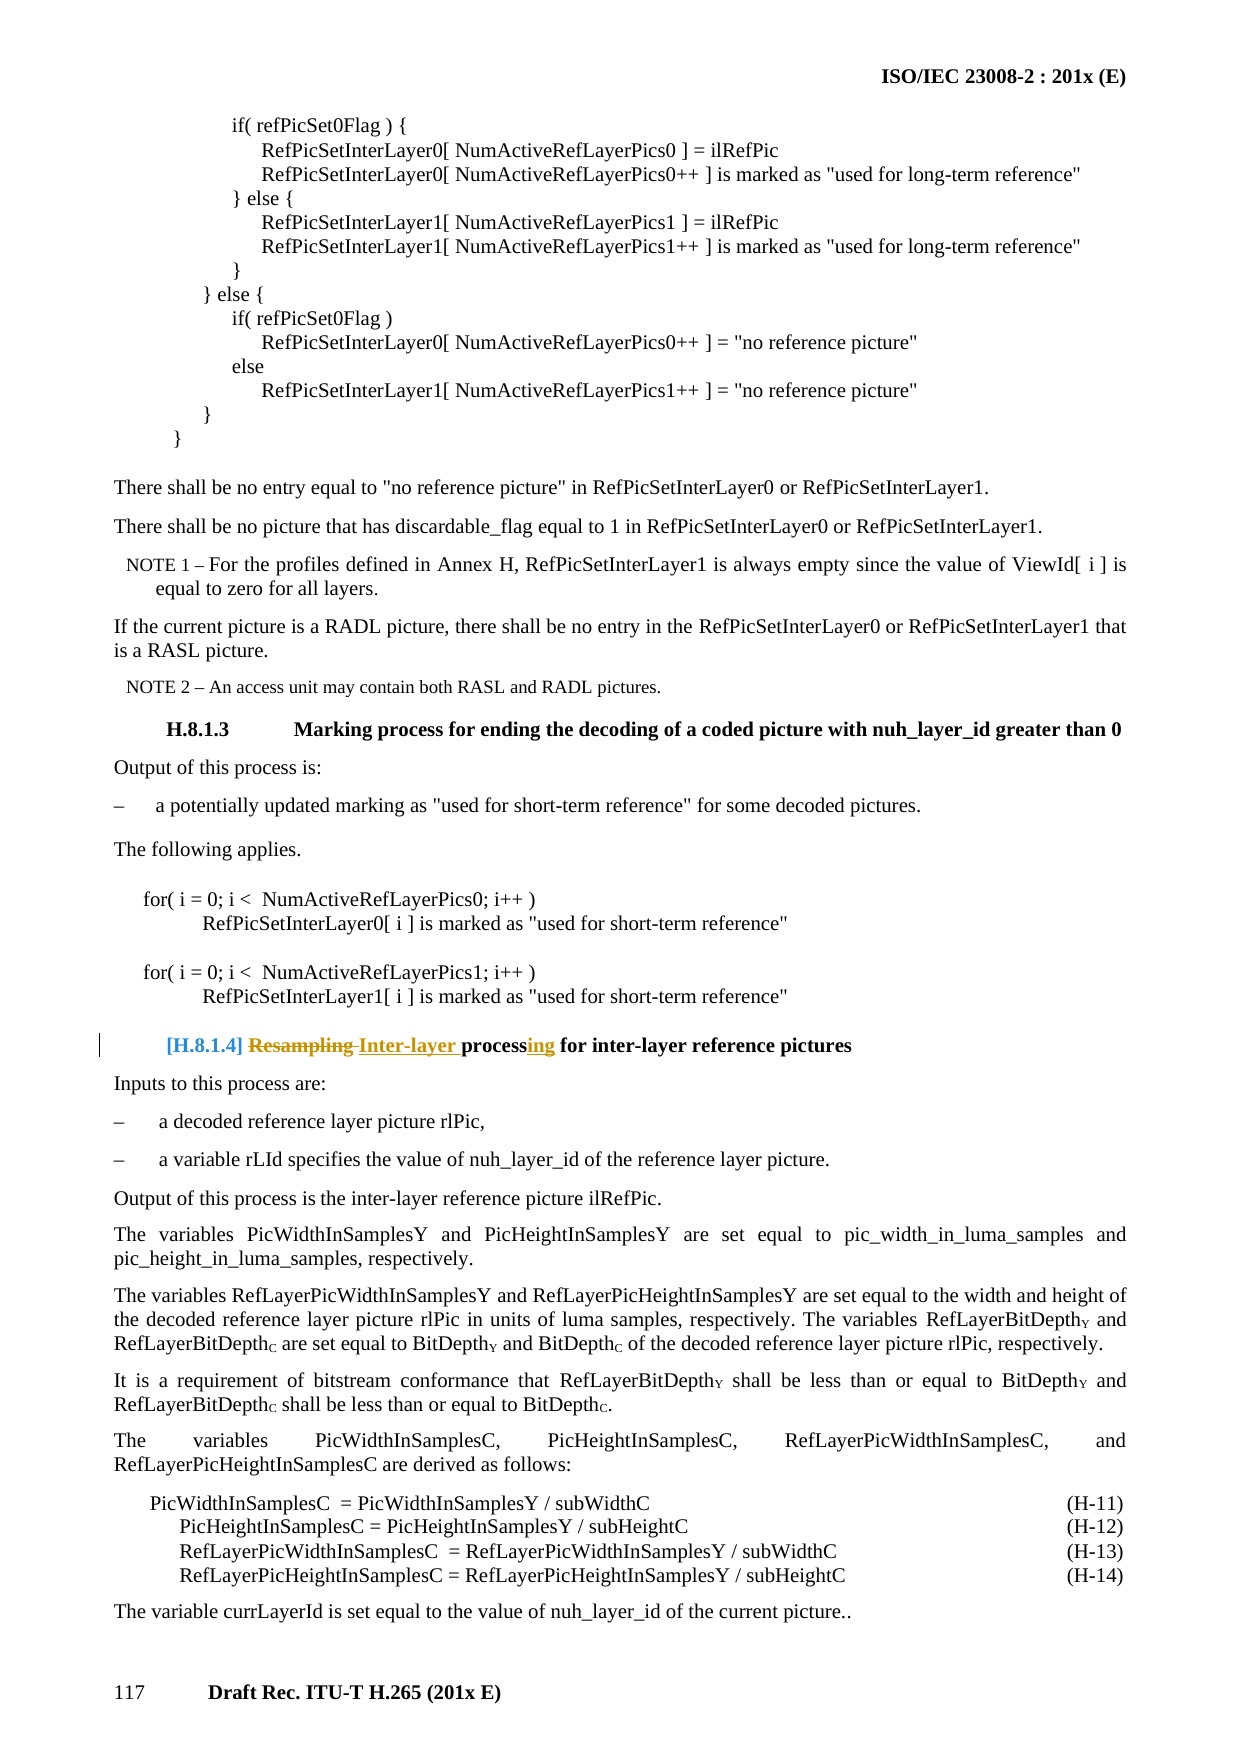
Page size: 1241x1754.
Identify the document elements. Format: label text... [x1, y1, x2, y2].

text Output of this process is: [113, 755, 1127, 779]
text PicWidthInSamplesC = PicWidthInSamplesY / subWidthC (H-11) PicHeightInSamplesC = PicHeightInSamplesY / subHeightC (H-12) RefLayerPicWidthInSamplesC = RefLayerPicWidthInSamplesY / subWidthC (H-13) RefLayerPicHeightInSamplesC = RefLayerPicHeightInSamplesY / subHeightC (H-14) [149, 1490, 1127, 1587]
text The following applies. [113, 837, 1127, 861]
text for( i = 0; i < NumActiveRefLayerPics0; i++ ) RefPicSetInterLayer0[ i ] is marked as "used for short-term reference" [143, 886, 1127, 934]
text Marking process for ending the decoding of a coded picture with nuh_layer_id greater than 0 [166, 717, 1127, 741]
text The variables PicWidthInSamplesC, PicHeightInSamplesC, RefLayerPicWidthInSamplesC, and RefLayerPicHeightInSamplesC are derived as follows: [113, 1428, 1127, 1476]
text Output of this process is the inter-layer reference picture ilRefPic. [113, 1186, 1127, 1210]
text NOTE 1 – For the profiles defined in Annex H, RefPicSetInterLayer1 is always empty since the value of ViewId[ i ] is equal to zero for all layers. [126, 552, 1127, 600]
text NOTE 2 – An access unit may contain both RASL and RADL pictures. [126, 676, 1127, 698]
text The variables RefLayerPicWidthInSamplesY and RefLayerPicHeightInSamplesY are set equal to the width and height of the decoded reference layer picture rlPic in units of luma samples, respectively. The variables RefLayerBitDepthY and RefLayerBitDepthC are set equal to BitDepthY and BitDepthC of the decoded reference layer picture rlPic, respectively. [113, 1283, 1127, 1355]
text – a variable rLId specifies the value of nuh_layer_id of the reference layer picture. [113, 1147, 1127, 1171]
text The variables PicWidthInSamplesY and PicHeightInSamplesY are set equal to pic_width_in_luma_samples and pic_height_in_luma_samples, respectively. [113, 1222, 1127, 1270]
text There shall be no entry equal to "no reference picture" in RefPicSetInterLayer0 or RefPicSetInterLayer1. [113, 475, 1127, 499]
text process for inter-layer reference pictures [166, 1033, 1127, 1057]
text Inputs to this process are: [113, 1071, 1127, 1095]
text – a decoded reference layer picture rlPic, [113, 1109, 1127, 1133]
text – a potentially updated marking as "used for short-term reference" for some decoded pictures. [113, 793, 1127, 817]
text There shall be no picture that has discardable_flag equal to 1 in RefPicSetInterLayer0 or RefPicSetInterLayer1. [113, 513, 1127, 538]
text The variable currLayerId is set equal to the value of nuh_layer_id of the current picture.. [113, 1599, 1127, 1623]
text If the current picture is a RADL picture, there shall be no entry in the RefPicSetInterLayer0 or RefPicSetInterLayer1 that is a RASL picture. [113, 614, 1127, 662]
text It is a requirement of bitstream conformance that RefLayerBitDepthY shall be less than or equal to BitDepthY and RefLayerBitDepthC shall be less than or equal to BitDepthC. [113, 1367, 1127, 1416]
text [143, 113, 1127, 450]
text for( i = 0; i < NumActiveRefLayerPics1; i++ ) RefPicSetInterLayer1[ i ] is marked as "used for short-term reference" [143, 959, 1127, 1008]
